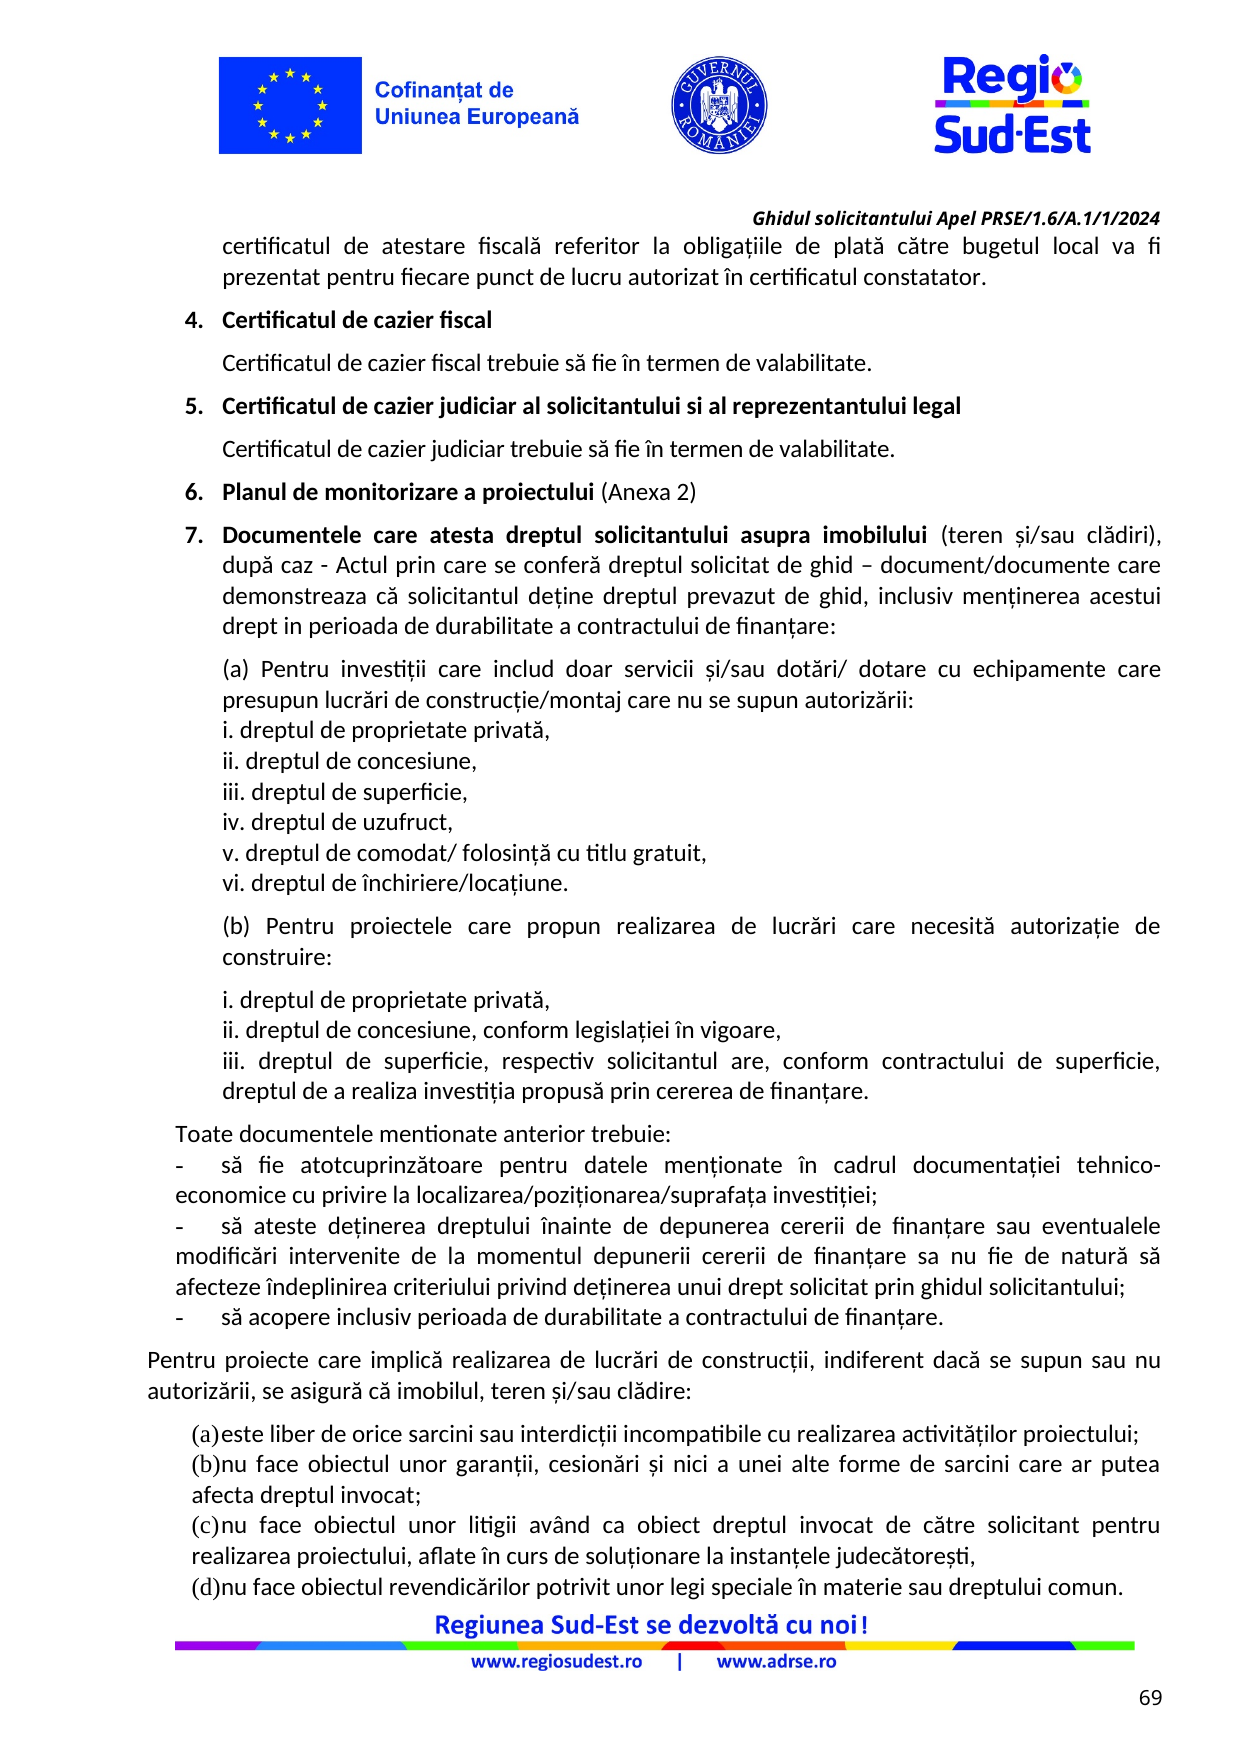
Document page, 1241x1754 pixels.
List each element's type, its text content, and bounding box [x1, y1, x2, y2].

list nu face obiectul unor garanții, cesionări și nici a unei alte forme de sarcini care ar putea afecta dreptul invocat; [191, 1448, 1162, 1509]
list v. dreptul de comodat/ folosință cu titlu gratuit, [222, 837, 1162, 867]
list nu face obiectul revendicărilor potrivit unor legi speciale în materie sau dreptului comun. [191, 1571, 1162, 1601]
picture [218, 54, 1091, 155]
list i. dreptul de proprietate privată, [222, 984, 1162, 1014]
text Pentru proiecte care implică realizarea de lucrări de construcții, indiferent dacă se supun sau nu autorizării, se asigură că imobilul, teren și/sau clădire: [147, 1344, 1162, 1406]
text Certificatul de cazier fiscal trebuie să fie în termen de valabilitate. [222, 347, 1157, 377]
list Documentele care atesta dreptul solicitantului asupra imobilului (teren și/sau clădiri), după caz - Actul prin care se conferă dreptul solicitat de ghid – document/documente care demonstreaza că solicitantul deţine dreptul prevazut de ghid, inclusiv menținerea acestui drept in perioada de durabilitate a contractului de finanțare: [184, 519, 1162, 641]
list să ateste deținerea dreptului înainte de depunerea cererii de finanțare sau eventualele modificări intervenite de la momentul depunerii cererii de finanțare sa nu fie de natură să afecteze îndeplinirea criteriului privind deținerea unui drept solicitat prin ghidul solicitantului; [175, 1210, 1162, 1301]
list vi. dreptul de închiriere/locațiune. [222, 867, 1162, 898]
text Toate documentele mentionate anterior trebuie: [175, 1118, 1162, 1149]
text Certificatul de cazier judiciar trebuie să fie în termen de valabilitate. [222, 433, 1157, 463]
list să fie atotcuprinzătoare pentru datele menționate în cadrul documentației tehnico-economice cu privire la localizarea/poziționarea/suprafața investiției; [175, 1149, 1162, 1210]
list (a) Pentru investiții care includ doar servicii și/sau dotări/ dotare cu echipamente care presupun lucrări de construcție/montaj care nu se supun autorizării: [222, 653, 1162, 714]
list ii. dreptul de concesiune, conform legislației în vigoare, [222, 1014, 1162, 1045]
list să acopere inclusiv perioada de durabilitate a contractului de finanțare. [175, 1301, 1162, 1332]
list este liber de orice sarcini sau interdicții incompatibile cu realizarea activităților proiectului; [191, 1418, 1162, 1448]
list Certificatul de cazier fiscal [184, 304, 1162, 334]
list i. dreptul de proprietate privată, [222, 714, 1162, 745]
list Certificatul de cazier judiciar al solicitantului si al reprezentantului legal [184, 390, 1162, 420]
list iii. dreptul de superficie, respectiv solicitantul are, conform contractului de superficie, dreptul de a realiza investiția propusă prin cererea de finanțare. [222, 1045, 1162, 1106]
list iv. dreptul de uzufruct, [222, 806, 1162, 837]
list nu face obiectul unor litigii având ca obiect dreptul invocat de către solicitant pentru realizarea proiectului, aflate în curs de soluționare la instanțele judecătorești, [191, 1509, 1162, 1571]
list ii. dreptul de concesiune, [222, 745, 1162, 776]
list (b) Pentru proiectele care propun realizarea de lucrări care necesită autorizație de construire: [222, 910, 1162, 971]
picture [175, 1614, 1135, 1671]
list Planul de monitorizare a proiectului (Anexa 2) [184, 476, 1162, 506]
list iii. dreptul de superficie, [222, 776, 1162, 806]
